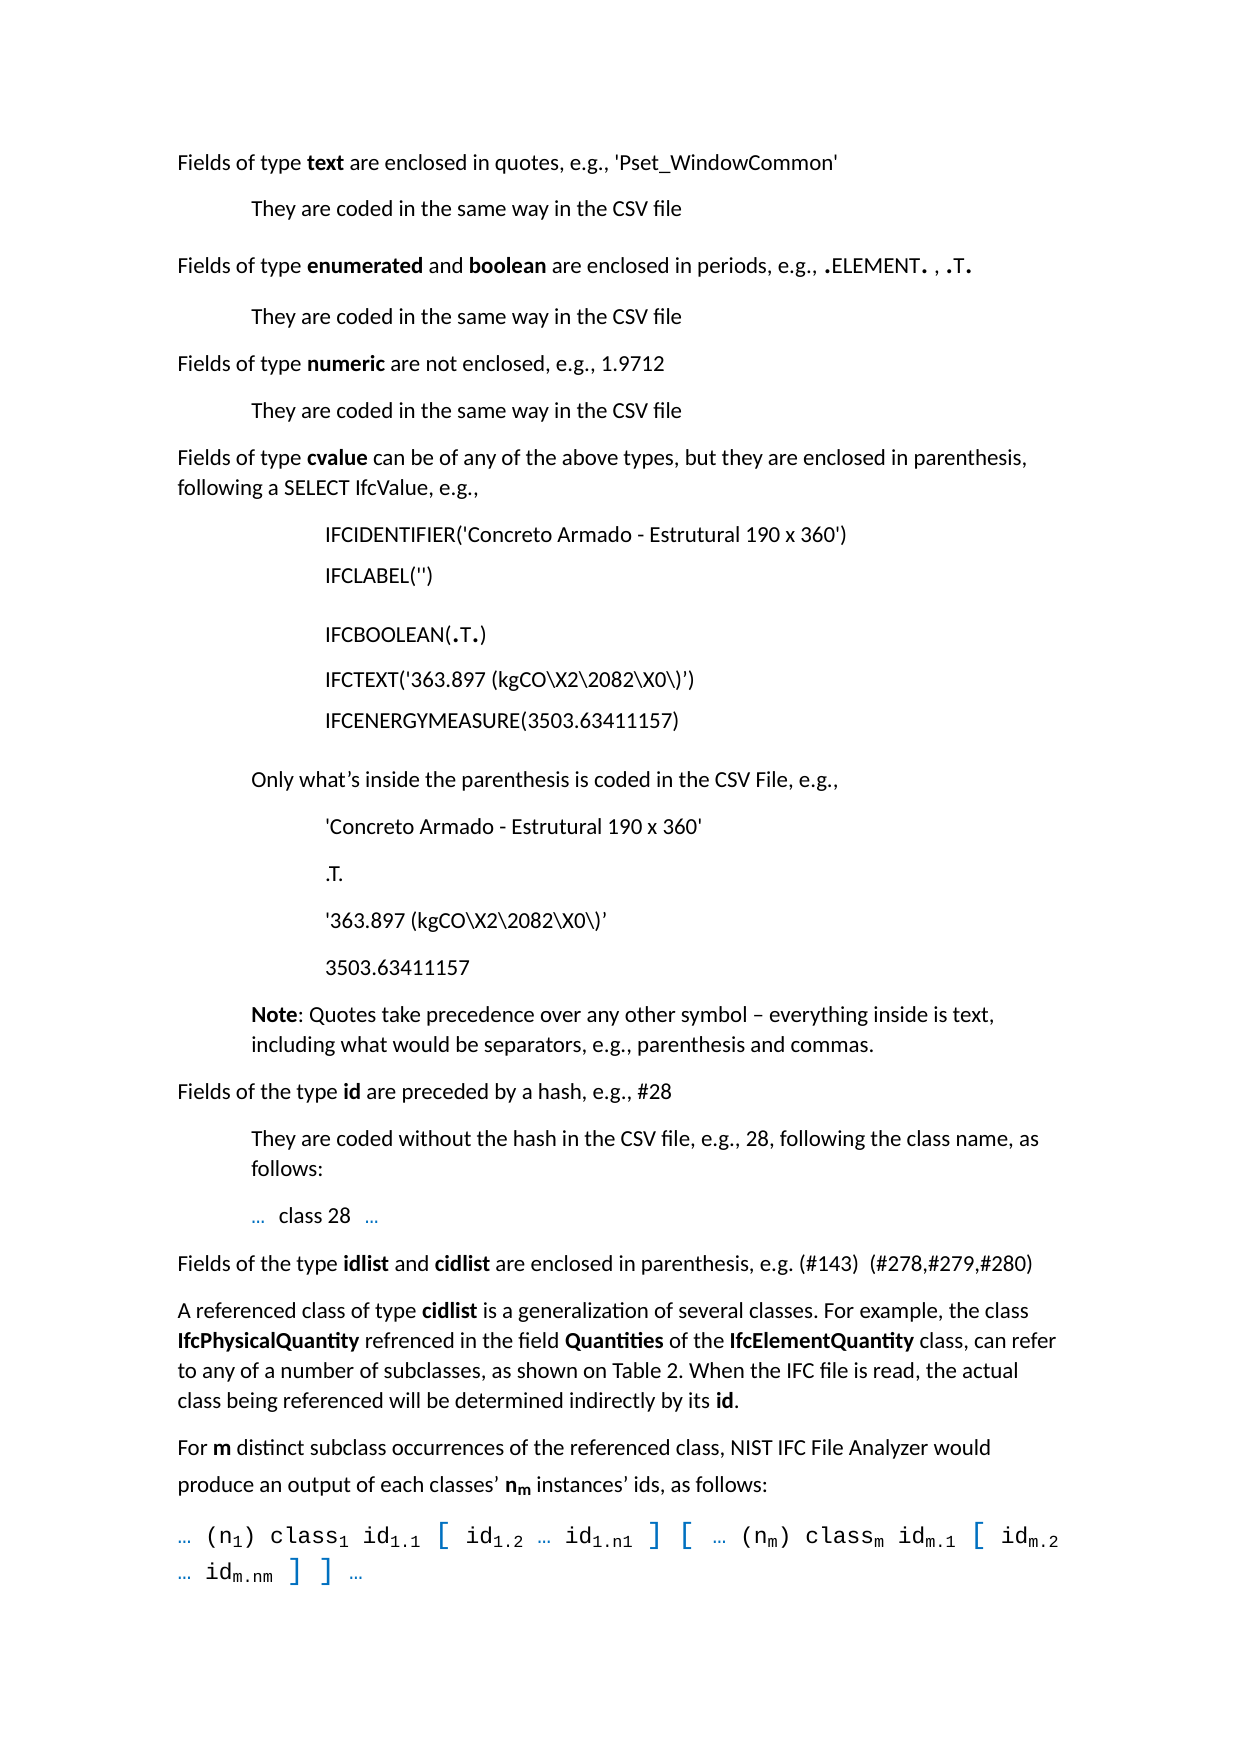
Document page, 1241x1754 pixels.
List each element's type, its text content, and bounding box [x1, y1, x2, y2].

text They are coded in the same way in the CSV file [251, 396, 1063, 424]
text Fields of the type idlist and cidlist are enclosed in parenthesis, e.g. (#143) (#278,#279,#280) [177, 1249, 1063, 1277]
text Fields of type numeric are not enclosed, e.g., 1.9712 [177, 349, 1063, 377]
text They are coded in the same way in the CSV file [251, 194, 1063, 222]
text Fields of type cvalue can be of any of the above types, but they are enclosed in parenthesis, following a SELECT IfcValue, e.g., [177, 443, 1063, 501]
text … class 28 … [251, 1201, 1063, 1230]
text Fields of type text are enclosed in quotes, e.g., 'Pset_WindowCommon' [177, 148, 1063, 176]
text For m distinct subclass occurrences of the referenced class, NIST IFC File Analyzer would produce an output of each classes’ nm instances’ ids, as follows: [177, 1433, 1063, 1500]
text Only what’s inside the parenthesis is coded in the CSV File, e.g., [251, 765, 1063, 793]
text Note: Quotes take precedence over any other symbol – everything inside is text, including what would be separators, e.g., parenthesis and commas. [251, 1000, 1063, 1058]
text They are coded in the same way in the CSV file [251, 302, 1063, 330]
text … (n1) class1 id1.1 [ id1.2 … id1.n1 ] [ … (nm) classm idm.1 [ idm.2 … idm.nm ] ] … [177, 1519, 1063, 1588]
text A referenced class of type cidlist is a generalization of several classes. For example, the class IfcPhysicalQuantity refrenced in the field Quantities of the IfcElementQuantity class, can refer to any of a number of subclasses, as shown on Table 2. When the IFC file is read, the actual class being referenced will be determined indirectly by its id. [177, 1296, 1063, 1414]
text 'Concreto Armado - Estrutural 190 x 360' [325, 812, 1063, 840]
text 3503.63411157 [325, 953, 1063, 981]
text They are coded without the hash in the CSV file, e.g., 28, following the class name, as follows: [251, 1124, 1063, 1182]
text IFCIDENTIFIER('Concreto Armado - Estrutural 190 x 360') IFCLABEL('') IFCBOOLEAN(.T.) IFCTEXT('363.897 (kgCO\X2\2082\X0\)’) IFCENERGYMEASURE(3503.63411157) [325, 520, 1063, 735]
text '363.897 (kgCO\X2\2082\X0\)’ [325, 906, 1063, 934]
text Fields of the type id are preceded by a hash, e.g., #28 [177, 1077, 1063, 1105]
text .T. [325, 859, 1063, 887]
text Fields of type enumerated and boolean are enclosed in periods, e.g., .ELEMENT. , .T. [177, 241, 1063, 282]
